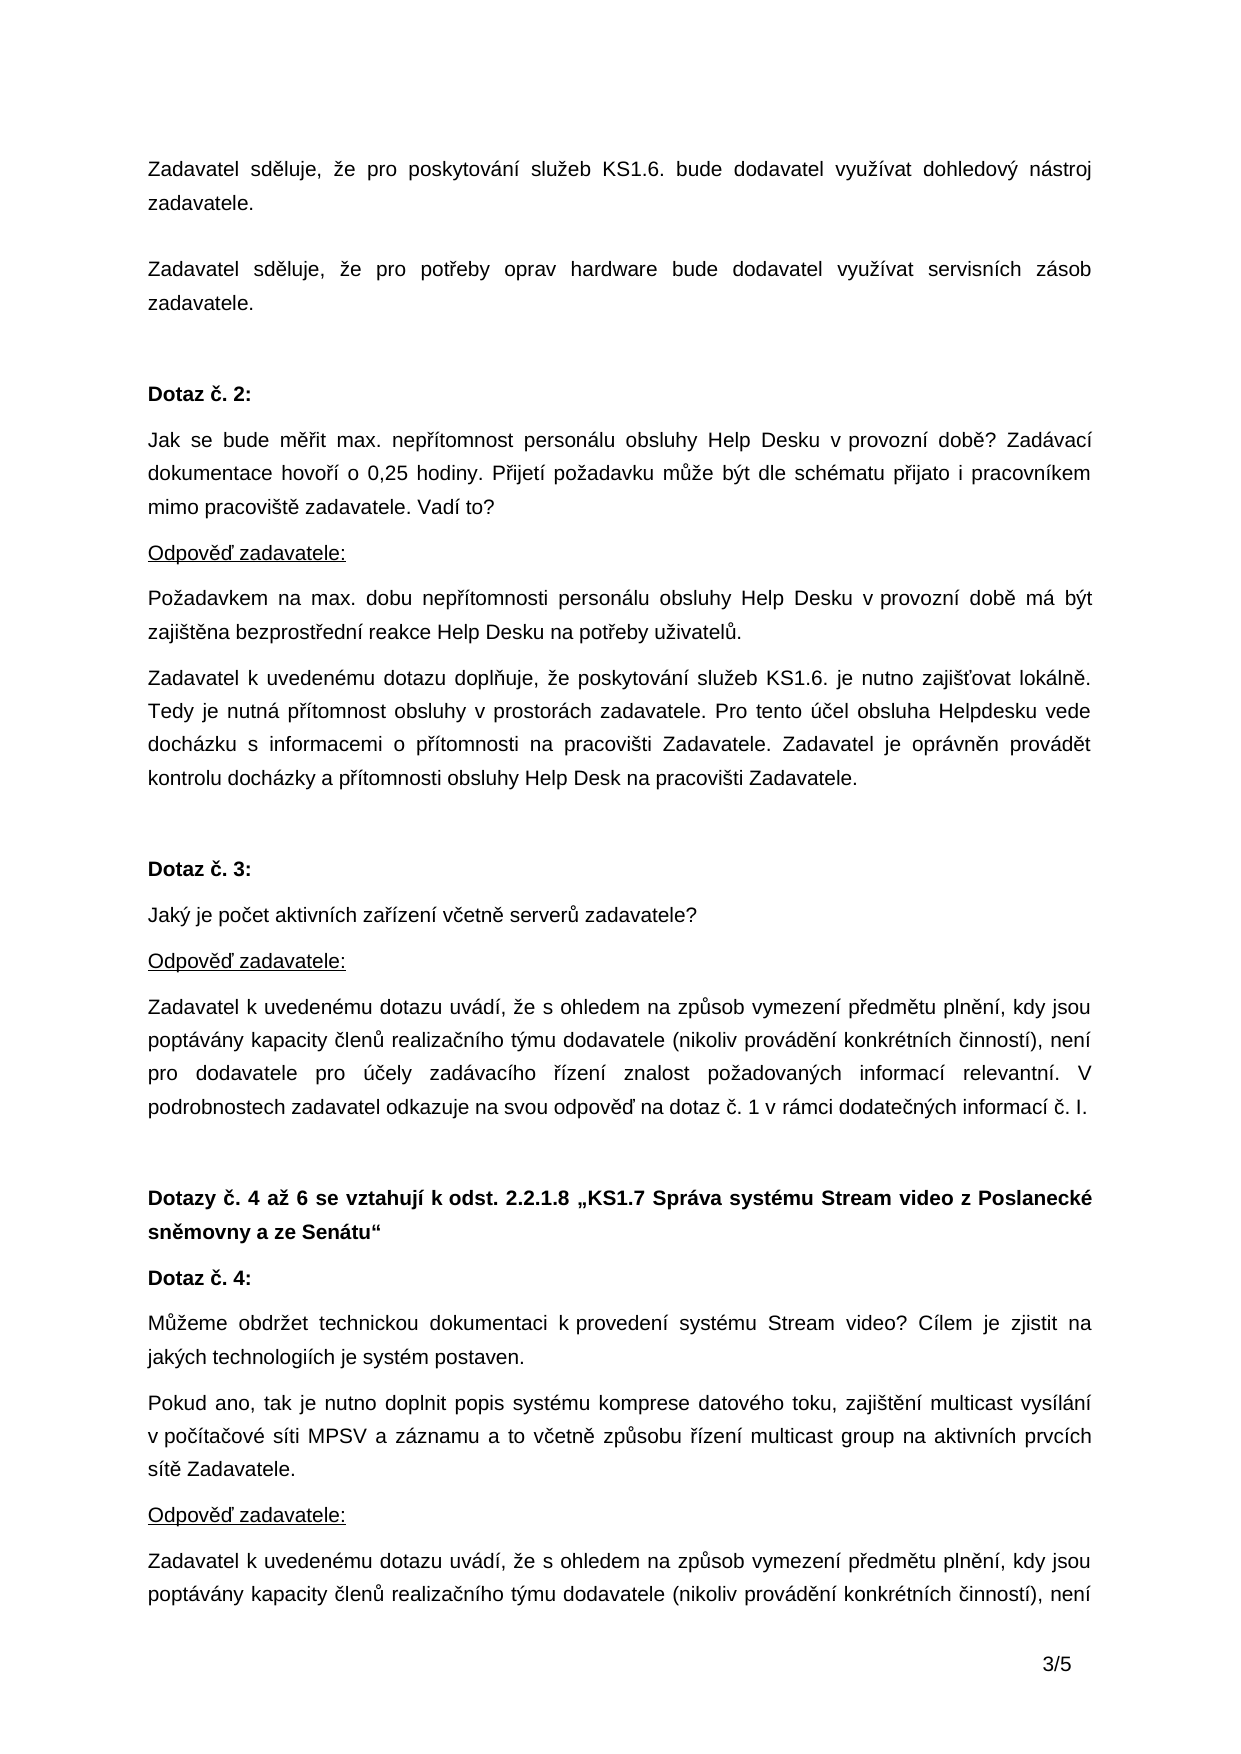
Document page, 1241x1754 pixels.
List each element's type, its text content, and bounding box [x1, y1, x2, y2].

text Jak se bude měřit max. nepřítomnost personálu obsluhy Help Desku v provozní době? Zadávací dokumentace hovoří o 0,25 hodiny. Přijetí požadavku může být dle schématu přijato i pracovníkem mimo pracoviště zadavatele. Vadí to? [148, 418, 1093, 518]
text Pokud ano, tak je nutno doplnit popis systému komprese datového toku, zajištění multicast vysílání v počítačové síti MPSV a záznamu a to včetně způsobu řízení multicast group na aktivních prvcích sítě Zadavatele. [148, 1381, 1093, 1481]
text Dotaz č. 2: [148, 373, 1093, 406]
text Dotaz č. 4: [148, 1256, 1093, 1289]
text Odpověď zadavatele: [148, 531, 1093, 564]
text Zadavatel sděluje, že pro potřeby oprav hardware bude dodavatel využívat servisních zásob zadavatele. [148, 248, 1093, 314]
text Dotaz č. 3: [148, 848, 1093, 881]
text Požadavkem na max. dobu nepřítomnosti personálu obsluhy Help Desku v provozní době má být zajištěna bezprostřední reakce Help Desku na potřeby uživatelů. [148, 577, 1093, 643]
text Odpověď zadavatele: [148, 939, 1093, 973]
text Zadavatel k uvedenému dotazu doplňuje, že poskytování služeb KS1.6. je nutno zajišťovat lokálně. Tedy je nutná přítomnost obsluhy v prostorách zadavatele. Pro tento účel obsluha Helpdesku vede docházku s informacemi o přítomnosti na pracovišti Zadavatele. Zadavatel je oprávněn provádět kontrolu docházky a přítomnosti obsluhy Help Desk na pracovišti Zadavatele. [148, 656, 1093, 789]
text Dotazy č. 4 až 6 se vztahují k odst. 2.2.1.8 „KS1.7 Správa systému Stream video z Poslanecké sněmovny a ze Senátu“ [148, 1177, 1093, 1243]
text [148, 1539, 1093, 1606]
text Odpověď zadavatele: [148, 1493, 1093, 1527]
text Zadavatel sděluje, že pro poskytování služeb KS1.6. bude dodavatel využívat dohledový nástroj zadavatele. [148, 148, 1093, 214]
text Můžeme obdržet technickou dokumentaci k provedení systému Stream video? Cílem je zjistit na jakých technologiích je systém postaven. [148, 1302, 1093, 1368]
text Jaký je počet aktivních zařízení včetně serverů zadavatele? [148, 893, 1093, 927]
